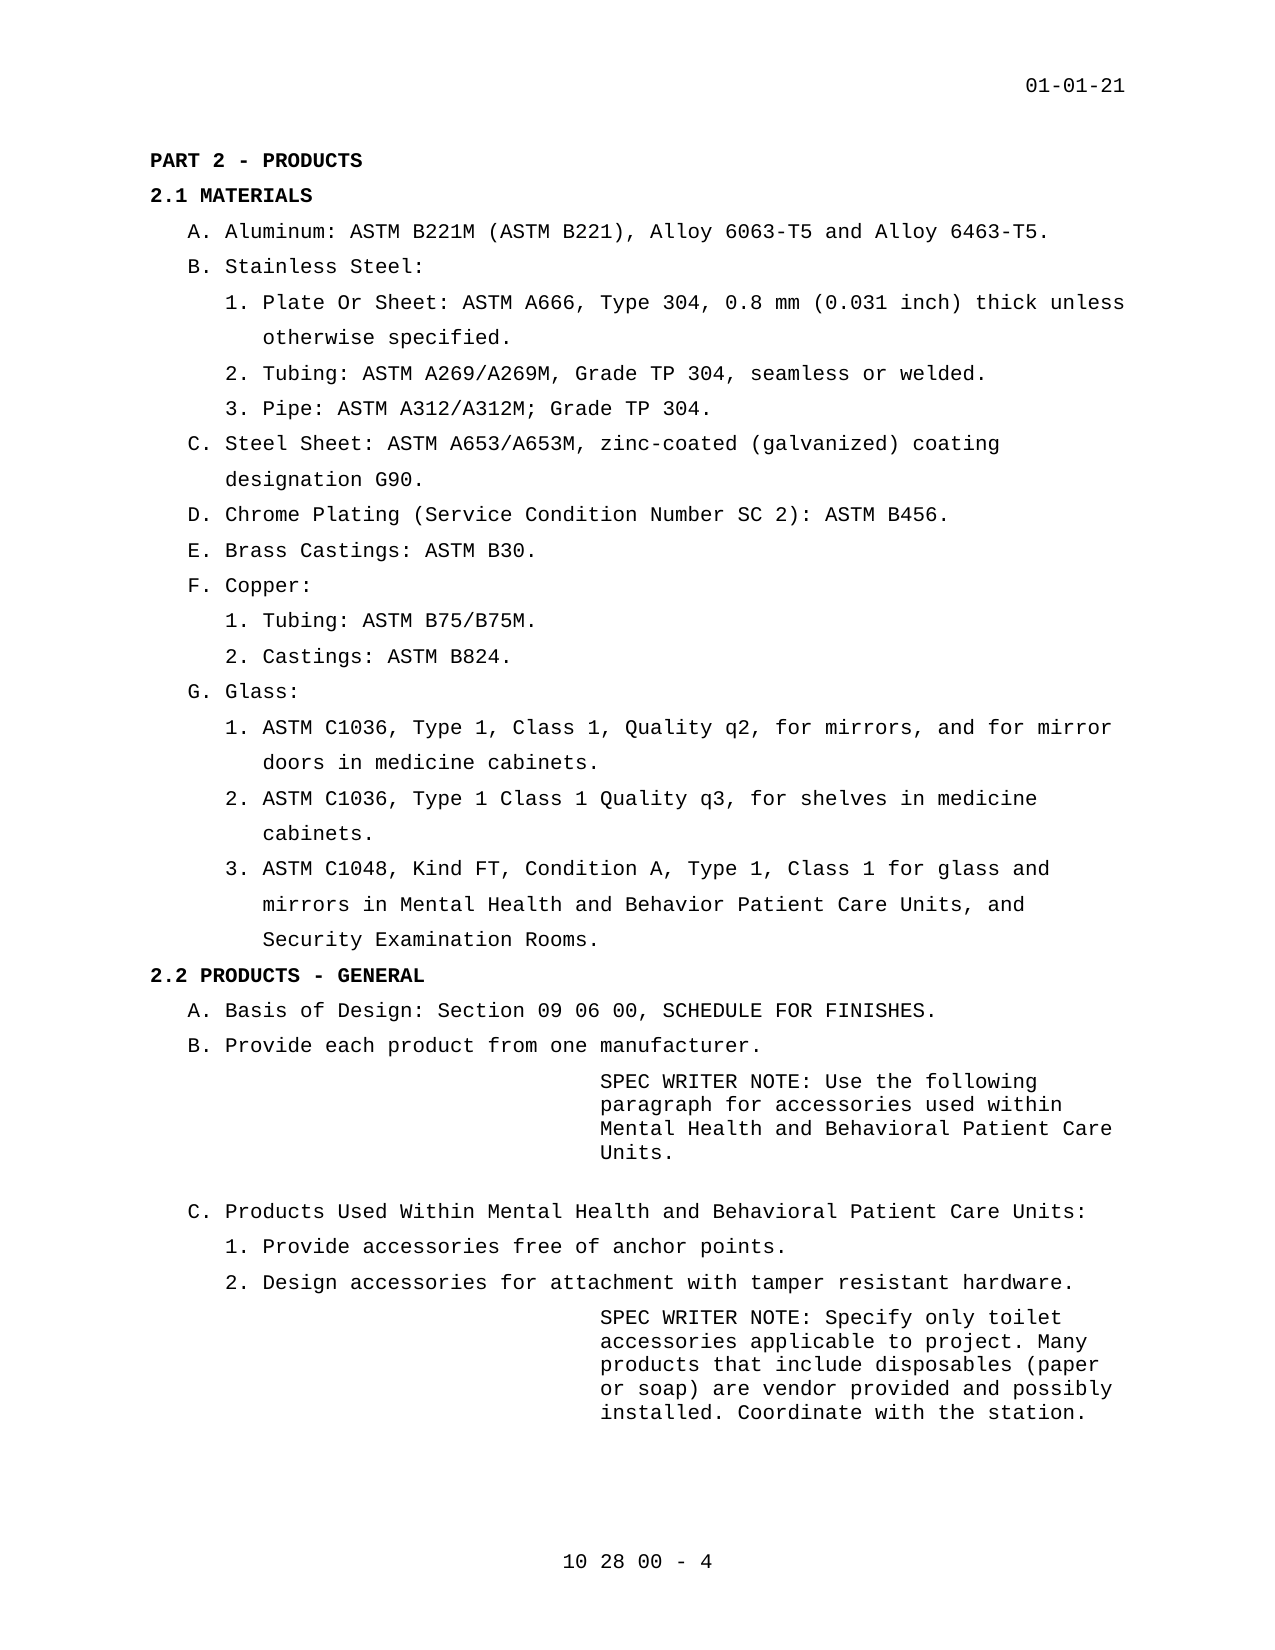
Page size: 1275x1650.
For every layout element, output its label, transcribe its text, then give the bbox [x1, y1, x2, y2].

text SPEC WRITER NOTE: Use the following paragraph for accessories used within Mental Health and Behavioral Patient Care Units. [600, 1071, 1125, 1165]
text ASTM C1036, Type 1, Class 1, Quality q2, for mirrors, and for mirror doors in medicine cabinets. [225, 717, 1125, 776]
text Chrome Plating (Service Condition Number SC 2): ASTM B456. [187, 504, 1125, 528]
text Stainless Steel: [187, 256, 1125, 280]
text Design accessories for attachment with tamper resistant hardware. [225, 1272, 1125, 1295]
text Products Used Within Mental Health and Behavioral Patient Care Units: [187, 1201, 1125, 1224]
text Pipe: ASTM A312/A312M; Grade TP 304. [225, 398, 1125, 422]
text Copper: [187, 575, 1125, 599]
text ASTM C1048, Kind FT, Condition A, Type 1, Class 1 for glass and mirrors in Mental Health and Behavior Patient Care Units, and Security Examination Rooms. [225, 858, 1125, 953]
text Castings: ASTM B824. [225, 646, 1125, 669]
text PRODUCTS [150, 150, 1125, 174]
text SPEC WRITER NOTE: Specify only toilet accessories applicable to project. Many products that include disposables (paper or soap) are vendor provided and possibly installed. Coordinate with the station. [600, 1307, 1125, 1425]
text PRODUCTS - GENERAL [150, 964, 1125, 988]
text Provide each product from one manufacturer. [187, 1035, 1125, 1059]
text Plate Or Sheet: ASTM A666, Type 304, 0.8 mm (0.031 inch) thick unless otherwise specified. [225, 292, 1125, 351]
text Tubing: ASTM B75/B75M. [225, 610, 1125, 634]
text ASTM C1036, Type 1 Class 1 Quality q3, for shelves in medicine cabinets. [225, 787, 1125, 847]
text Provide accessories free of anchor points. [225, 1236, 1125, 1260]
text Brass Castings: ASTM B30. [187, 539, 1125, 563]
text Tubing: ASTM A269/A269M, Grade TP 304, seamless or welded. [225, 362, 1125, 386]
text Glass: [187, 681, 1125, 705]
text Aluminum: ASTM B221M (ASTM B221), Alloy 6063-T5 and Alloy 6463-T5. [187, 221, 1125, 244]
text Basis of Design: Section 09 06 00, SCHEDULE FOR FINISHES. [187, 1000, 1125, 1024]
text MATERIALS [150, 185, 1125, 209]
text Steel Sheet: ASTM A653/A653M, zinc-coated (galvanized) coating designation G90. [187, 433, 1125, 492]
